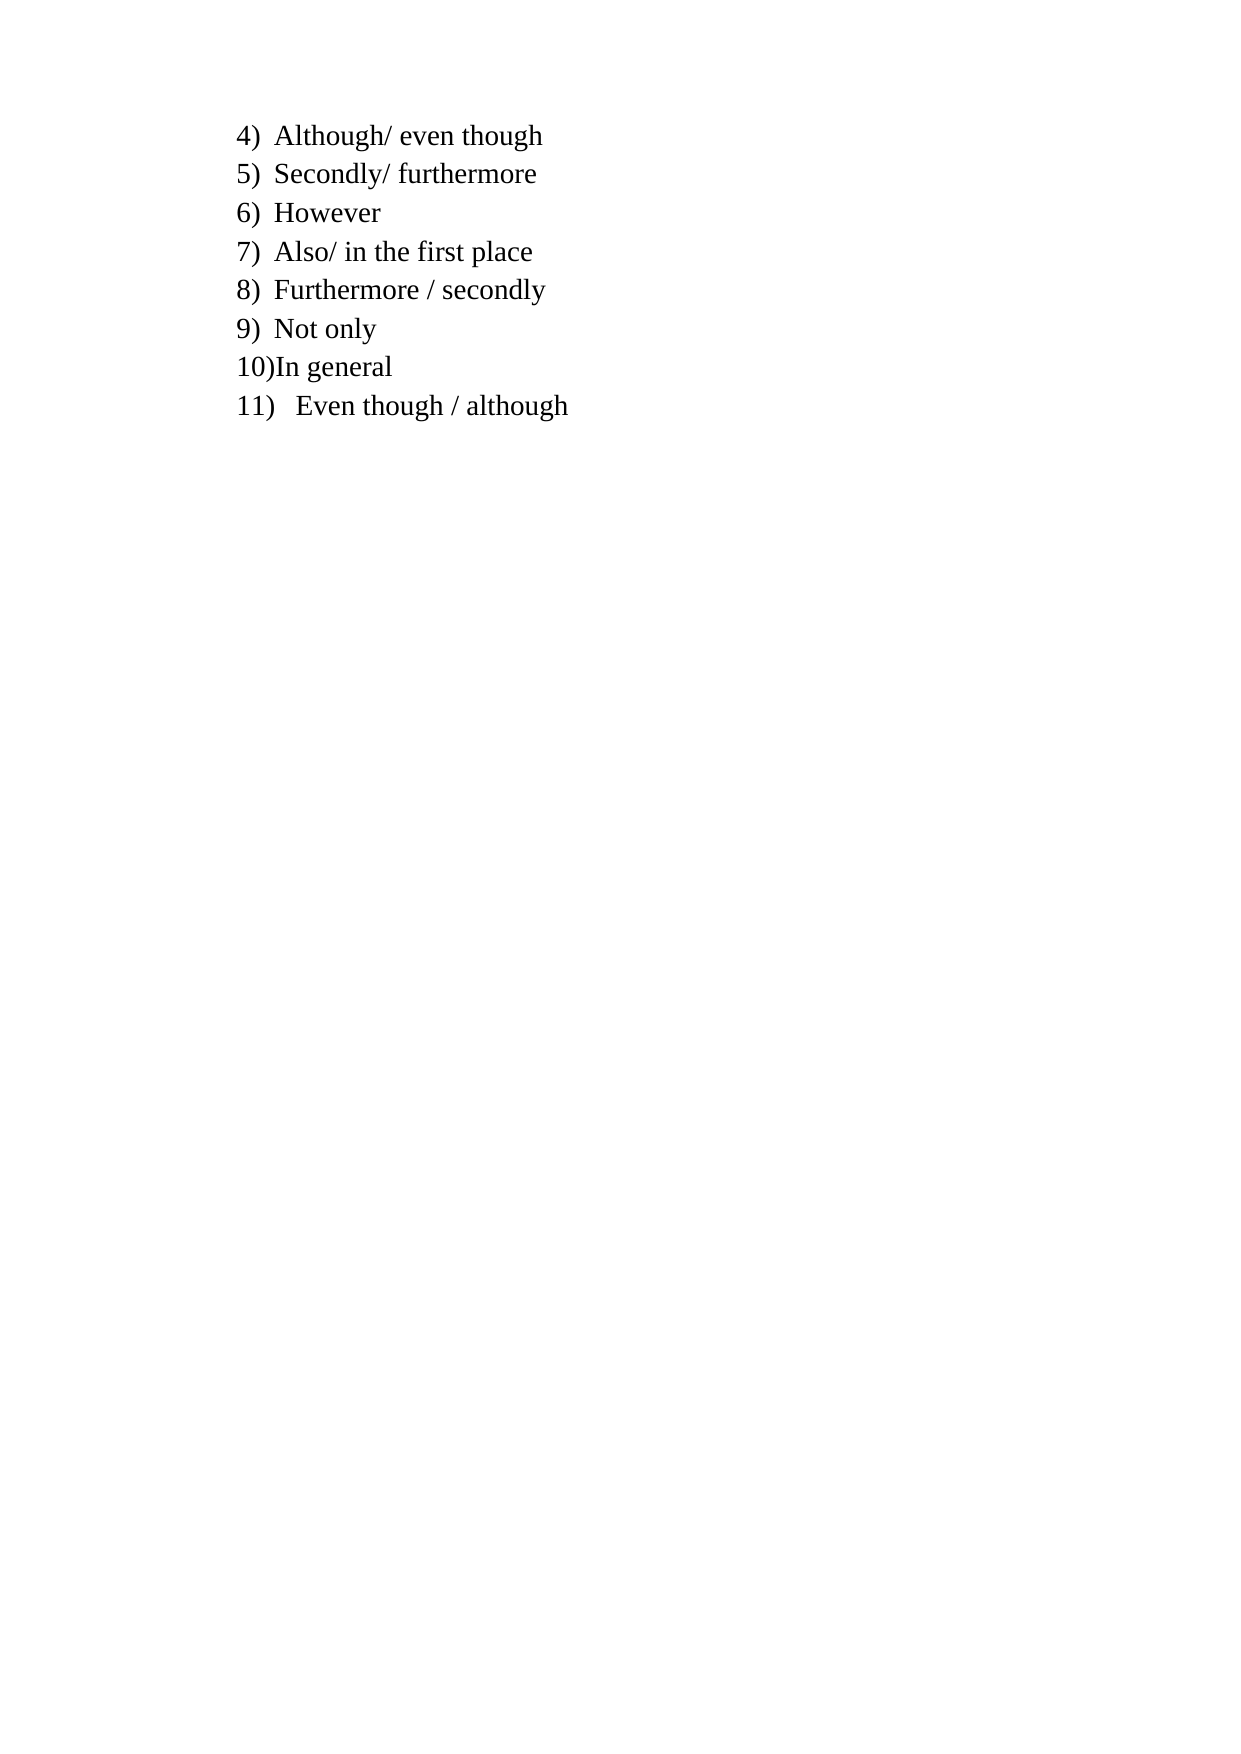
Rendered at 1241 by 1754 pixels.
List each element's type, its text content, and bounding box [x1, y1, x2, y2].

list Also/ in the first place [236, 234, 1152, 267]
list In general [236, 349, 1152, 383]
list Secondly/ furthermore [236, 157, 1152, 190]
list Even though / although [236, 388, 1152, 421]
list Furthermore / secondly [236, 272, 1152, 306]
list Although/ even though [236, 118, 1152, 152]
list Not only [236, 311, 1152, 344]
list However [236, 195, 1152, 229]
